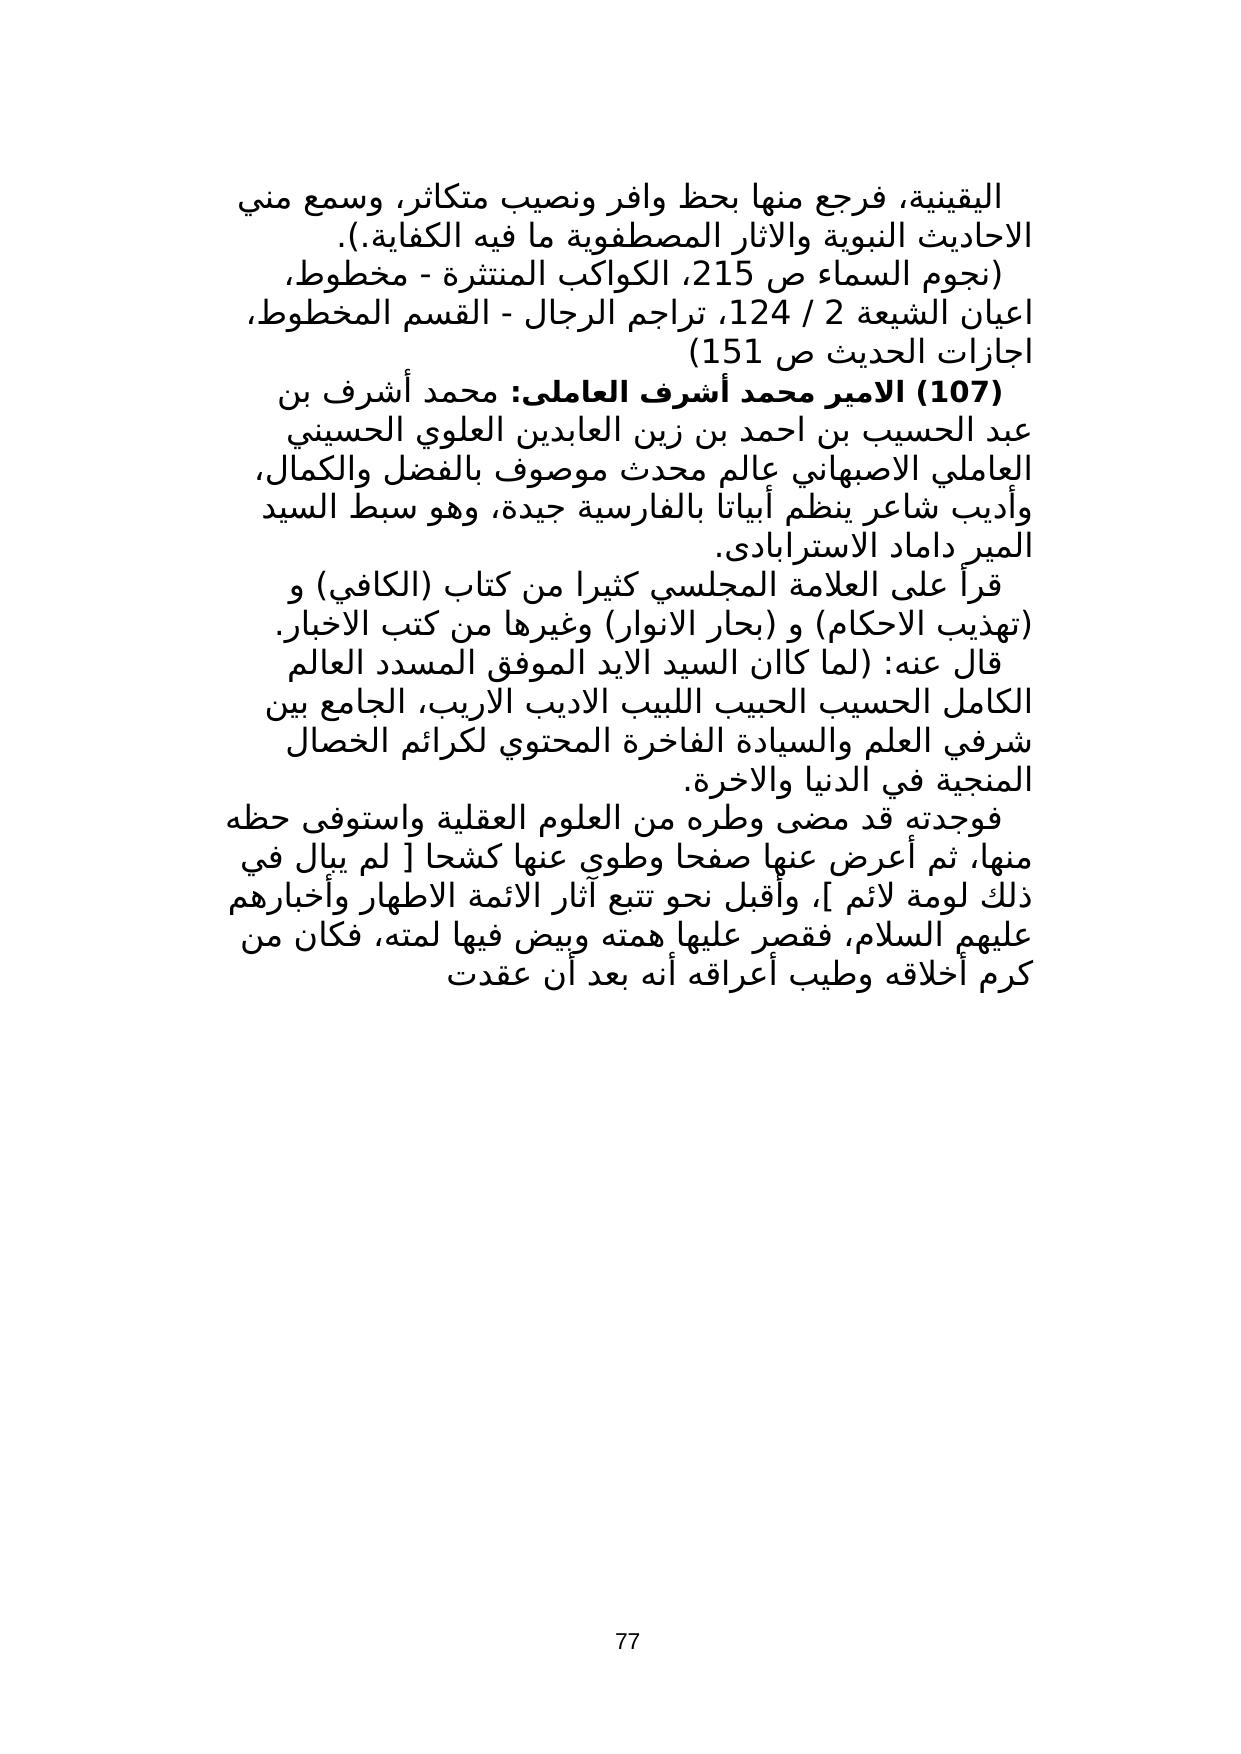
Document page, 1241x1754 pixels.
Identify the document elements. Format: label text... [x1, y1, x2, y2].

text اليقينية، فرجع منها بحظ وافر ونصيب متكاثر، وسمع مني الاحاديث النبوية والاثار المصطفوية ما فيه الكفاية.). [222, 177, 1033, 255]
text قال عنه: (لما كاان السيد الايد الموفق المسدد العالم الكامل الحسيب الحبيب اللبيب الاديب الاريب، الجامع بين شرفي العلم والسيادة الفاخرة المحتوي لكرائم الخصال المنجية في الدنيا والاخرة. [222, 643, 1033, 799]
text فوجدته قد مضى وطره من العلوم العقلية واستوفى حظه منها، ثم أعرض عنها صفحا وطوى عنها كشحا [ لم يبال في ذلك لومة لائم ]، وأقبل نحو تتبع آثار الائمة الاطهار وأخبارهم عليهم السلام، فقصر عليها همته وبيض فيها لمته، فكان من كرم أخلاقه وطيب أعراقه أنه بعد أن عقدت [222, 799, 1033, 993]
text (107) الامير محمد أشرف العاملى: محمد أشرف بن عبد الحسيب بن احمد بن زين العابدين العلوي الحسيني العاملي الاصبهاني عالم محدث موصوف بالفضل والكمال، وأديب شاعر ينظم أبياتا بالفارسية جيدة، وهو سبط السيد المير داماد الاسترابادى. [222, 371, 1033, 566]
text قرأ على العلامة المجلسي كثيرا من كتاب (الكافي) و (تهذيب الاحكام) و (بحار الانوار) وغيرها من كتب الاخبار. [222, 566, 1033, 643]
text (نجوم السماء ص 215، الكواكب المنتثرة - مخطوط، اعيان الشيعة 2 / 124، تراجم الرجال - القسم المخطوط، اجازات الحديث ص 151) [222, 255, 1033, 371]
